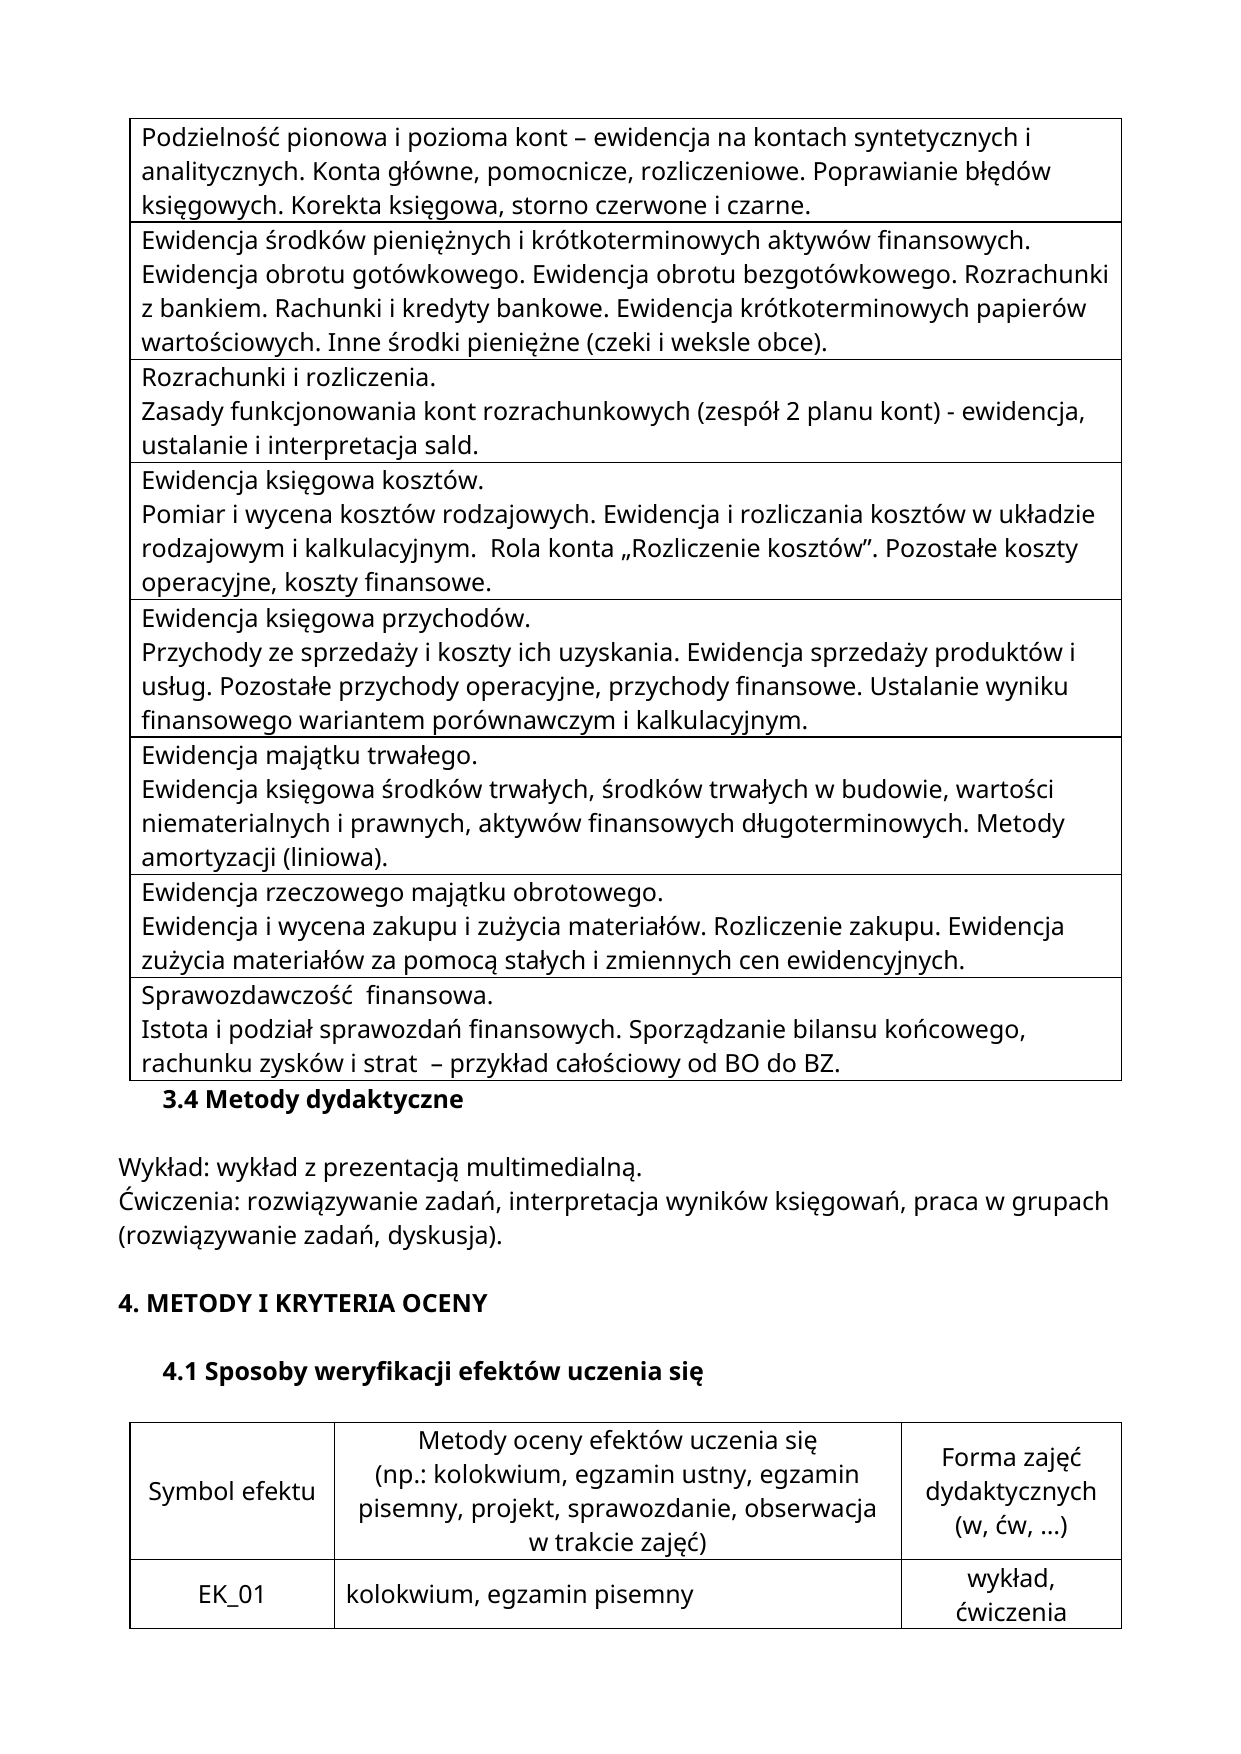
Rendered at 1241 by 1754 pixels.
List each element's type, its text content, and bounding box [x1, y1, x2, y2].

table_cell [131, 119, 1121, 221]
table_cell Ewidencja księgowa przychodów. Przychody ze sprzedaży i koszty ich uzyskania. Ewidencja sprzedaży produktów i usług. Pozostałe przychody operacyjne, przychody finansowe. Ustalanie wyniku finansowego wariantem porównawczym i kalkulacyjnym. [131, 600, 1121, 736]
text 4. METODY I KRYTERIA OCENY [118, 1286, 1122, 1320]
table_header Symbol efektu [131, 1423, 334, 1559]
table_cell Rozrachunki i rozliczenia. Zasady funkcjonowania kont rozrachunkowych (zespół 2 planu kont) - ewidencja, ustalanie i interpretacja sald. [131, 360, 1121, 462]
table_header Metody oceny efektów uczenia się (np.: kolokwium, egzamin ustny, egzamin pisemny, projekt, sprawozdanie, obserwacja w trakcie zajęć) [335, 1423, 901, 1559]
table_cell Ewidencja majątku trwałego. Ewidencja księgowa środków trwałych, środków trwałych w budowie, wartości niematerialnych i prawnych, aktywów finansowych długoterminowych. Metody amortyzacji (liniowa). [131, 738, 1121, 874]
text Ćwiczenia: rozwiązywanie zadań, interpretacja wyników księgowań, praca w grupach (rozwiązywanie zadań, dyskusja). [118, 1183, 1122, 1252]
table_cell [335, 1560, 901, 1628]
text Wykład: wykład z prezentacją multimedialną. [118, 1149, 1122, 1183]
table_cell EK_01 [131, 1560, 334, 1628]
table_cell wykład, ćwiczenia [902, 1560, 1121, 1628]
table_cell Ewidencja rzeczowego majątku obrotowego. Ewidencja i wycena zakupu i zużycia materiałów. Rozliczenie zakupu. Ewidencja zużycia materiałów za pomocą stałych i zmiennych cen ewidencyjnych. [131, 875, 1121, 977]
table_cell Ewidencja środków pieniężnych i krótkoterminowych aktywów finansowych. Ewidencja obrotu gotówkowego. Ewidencja obrotu bezgotówkowego. Rozrachunki z bankiem. Rachunki i kredyty bankowe. Ewidencja krótkoterminowych papierów wartościowych. Inne środki pieniężne (czeki i weksle obce). [131, 223, 1121, 359]
text 4.1 Sposoby weryfikacji efektów uczenia się [162, 1354, 1122, 1388]
table_cell Ewidencja księgowa kosztów. Pomiar i wycena kosztów rodzajowych. Ewidencja i rozliczania kosztów w układzie rodzajowym i kalkulacyjnym. Rola konta „Rozliczenie kosztów”. Pozostałe koszty operacyjne, koszty finansowe. [131, 463, 1121, 599]
text 3.4 Metody dydaktyczne [162, 1081, 1122, 1115]
table_cell Sprawozdawczość finansowa. Istota i podział sprawozdań finansowych. Sporządzanie bilansu końcowego, rachunku zysków i strat – przykład całościowy od BO do BZ. [131, 978, 1121, 1080]
table_header Forma zajęć dydaktycznych (w, ćw, …) [902, 1423, 1121, 1559]
